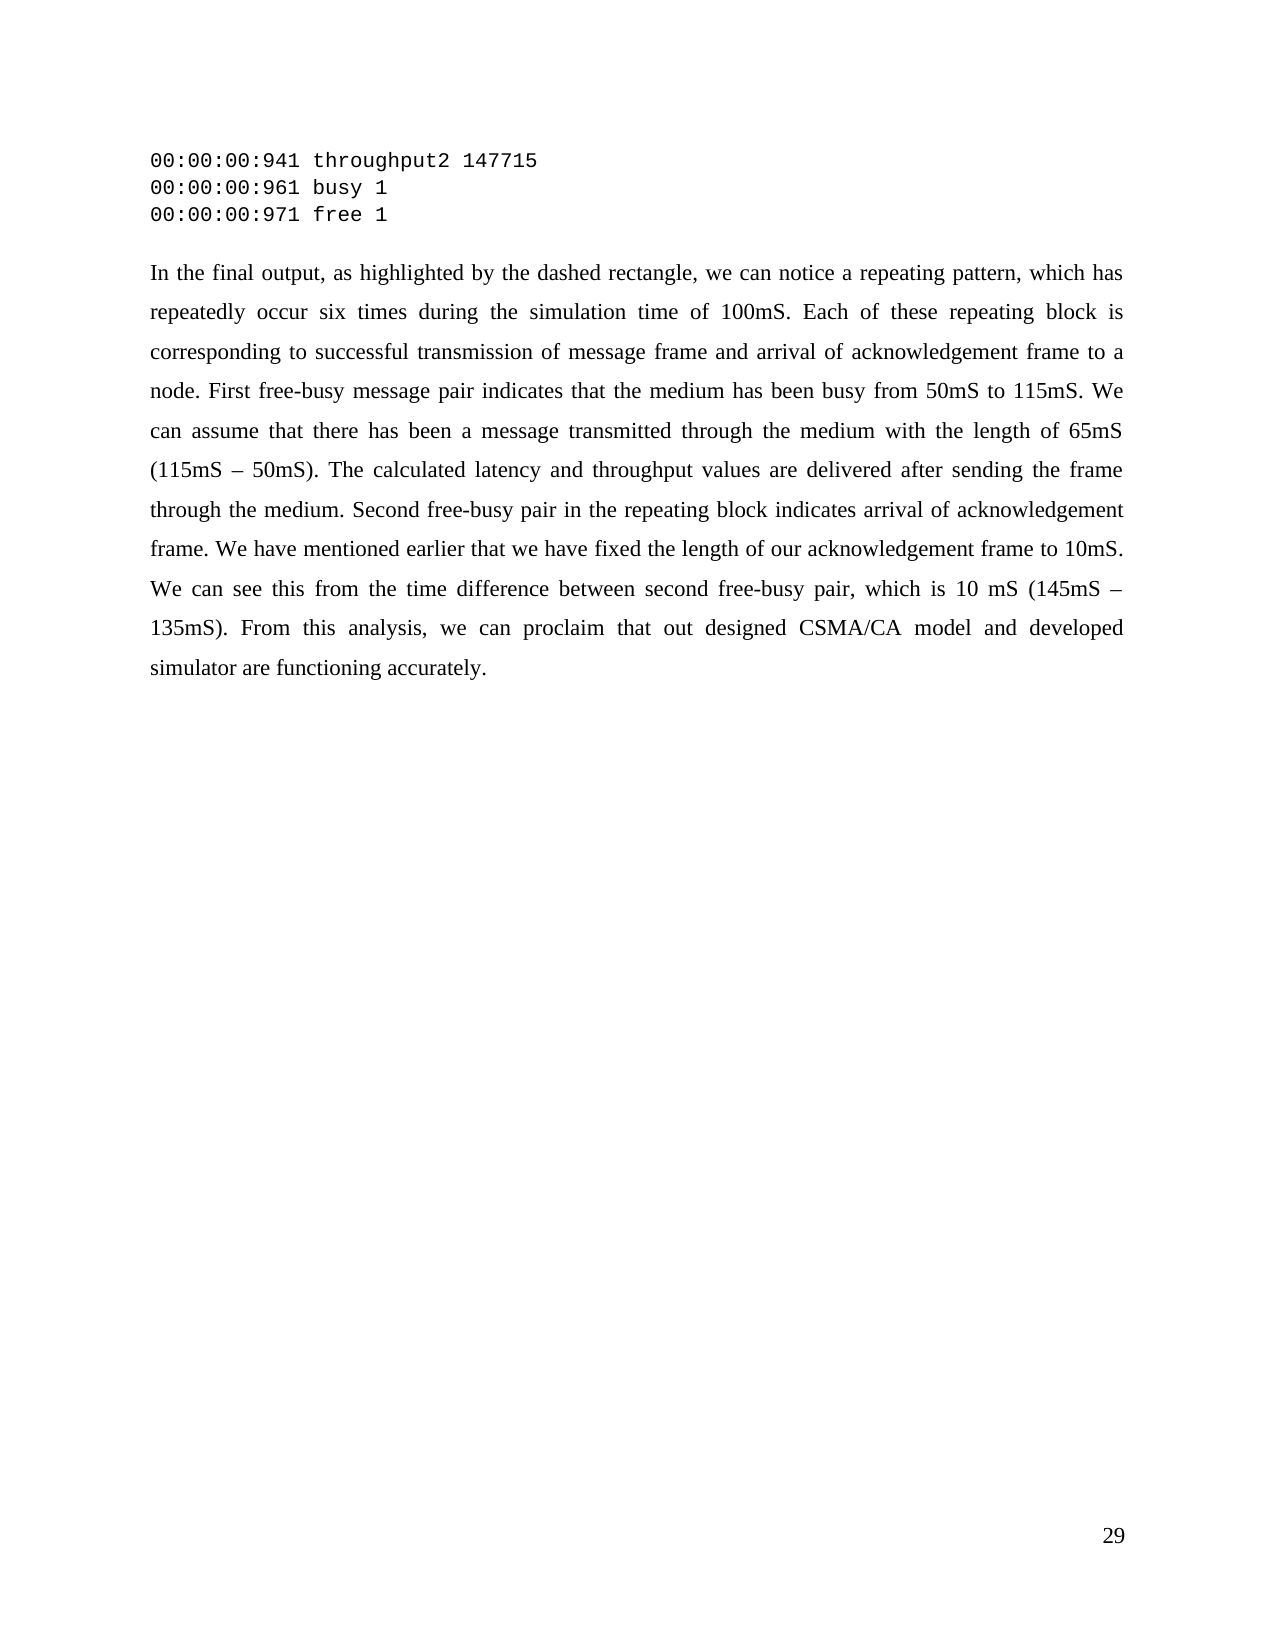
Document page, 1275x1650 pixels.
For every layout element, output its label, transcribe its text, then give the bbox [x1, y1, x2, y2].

text In the final output, as highlighted by the dashed rectangle, we can notice a repeating pattern, which has repeatedly occur six times during the simulation time of 100mS. Each of these repeating block is corresponding to successful transmission of message frame and arrival of acknowledgement frame to a node. First free-busy message pair indicates that the medium has been busy from 50mS to 115mS. We can assume that there has been a message transmitted through the medium with the length of 65mS (115mS – 50mS). The calculated latency and throughput values are delivered after sending the frame through the medium. Second free-busy pair in the repeating block indicates arrival of acknowledgement frame. We have mentioned earlier that we have fixed the length of our acknowledgement frame to 10mS. We can see this from the time difference between second free-busy pair, which is 10 mS (145mS – 135mS). From this analysis, we can proclaim that out designed CSMA/CA model and developed simulator are functioning accurately. [150, 259, 1125, 680]
text 00:00:00:961 busy 1 [150, 177, 1125, 201]
text 00:00:00:941 throughput2 147715 [150, 150, 1125, 174]
text 00:00:00:971 free 1 [150, 204, 1125, 228]
